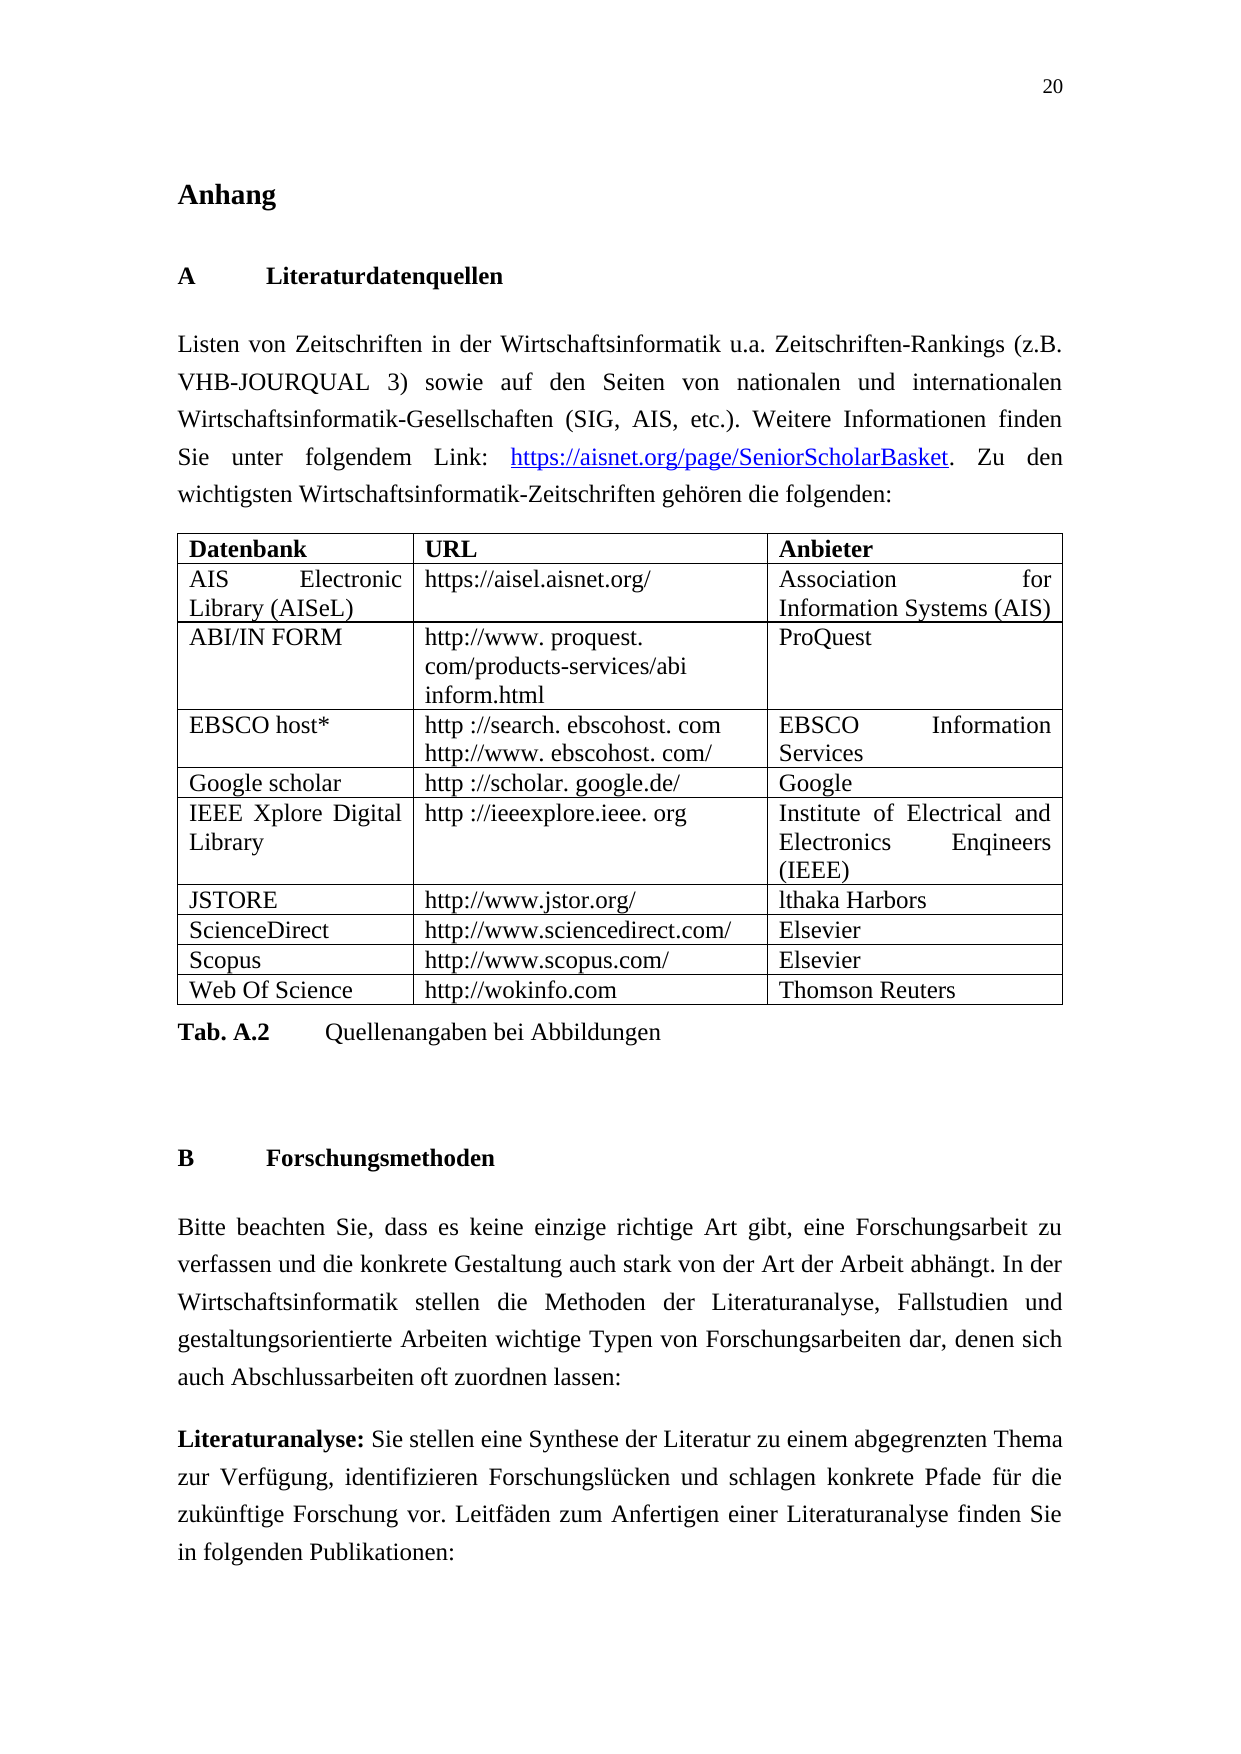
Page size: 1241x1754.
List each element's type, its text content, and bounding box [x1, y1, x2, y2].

table_cell AIS Electronic Library (AISeL) [178, 564, 413, 621]
table_header Anbieter [768, 534, 1062, 563]
table_cell Scopus [178, 945, 413, 974]
table_cell http://wokinfo.com [414, 975, 767, 1003]
subtitle Literaturdatenquellen [177, 261, 1063, 289]
table_cell IEEE Xplore Digital Library [178, 798, 413, 884]
table_cell EBSCO host* [178, 710, 413, 767]
table_cell http://www.jstor.org/ [414, 885, 767, 914]
table_cell Institute of Electrical and Electronics Enqineers (IEEE) [768, 798, 1062, 884]
table_cell JSTORE [178, 885, 413, 914]
table_cell https://aisel.aisnet.org/ [414, 564, 767, 621]
table_cell Elsevier [768, 915, 1062, 944]
text Literaturanalyse: Sie stellen eine Synthese der Literatur zu einem abgegrenzten Thema zur Verfügung, identifizieren Forschungslücken und schlagen konkrete Pfade für die zukünftige Forschung vor. Leitfäden zum Anfertigen einer Literaturanalyse finden Sie in folgenden Publikationen: [177, 1416, 1063, 1566]
text Bitte beachten Sie, dass es keine einzige richtige Art gibt, eine Forschungsarbeit zu verfassen und die konkrete Gestaltung auch stark von der Art der Arbeit abhängt. In der Wirtschaftsinformatik stellen die Methoden der Literaturanalyse, Fallstudien und gestaltungsorientierte Arbeiten wichtige Typen von Forschungsarbeiten dar, denen sich auch Abschlussarbeiten oft zuordnen lassen: [177, 1203, 1063, 1391]
table_cell Web Of Science [178, 975, 413, 1003]
table_header Datenbank [178, 534, 413, 563]
table_cell Thomson Reuters [768, 975, 1062, 1003]
table_cell http ://ieeexplore.ieee. org [414, 798, 767, 884]
text Listen von Zeitschriften in der Wirtschaftsinformatik u.a. Zeitschriften-Rankings (z.B. VHB-JOURQUAL 3) sowie auf den Seiten von nationalen und internationalen Wirtschaftsinformatik-Gesellschaften (SIG, AIS, etc.). Weitere Informationen finden Sie unter folgendem Link: https://aisnet.org/page/SeniorScholarBasket. Zu den wichtigsten Wirtschaftsinformatik-Zeitschriften gehören die folgenden: [177, 321, 1063, 508]
subtitle Forschungsmethoden [177, 1143, 1063, 1172]
table_cell ScienceDirect [178, 915, 413, 944]
subtitle Anhang [177, 177, 1063, 211]
table_cell Google scholar [178, 768, 413, 797]
table_cell http://www. proquest. com/products-services/abi inform.html [414, 623, 767, 709]
table_cell http ://search. ebscohost. com http://www. ebscohost. com/ [414, 710, 767, 767]
table_cell Google [768, 768, 1062, 797]
table_cell http://www.scopus.com/ [414, 945, 767, 974]
table_cell http ://scholar. google.de/ [414, 768, 767, 797]
table_cell ProQuest [768, 623, 1062, 709]
table_cell ABI/IN FORM [178, 623, 413, 709]
table_cell Association for Information Systems (AIS) [768, 564, 1062, 621]
table_cell http://www.sciencedirect.com/ [414, 915, 767, 944]
table_header URL [414, 534, 767, 563]
table_cell Elsevier [768, 945, 1062, 974]
table_cell lthaka Harbors [768, 885, 1062, 914]
table_cell EBSCO Information Services [768, 710, 1062, 767]
